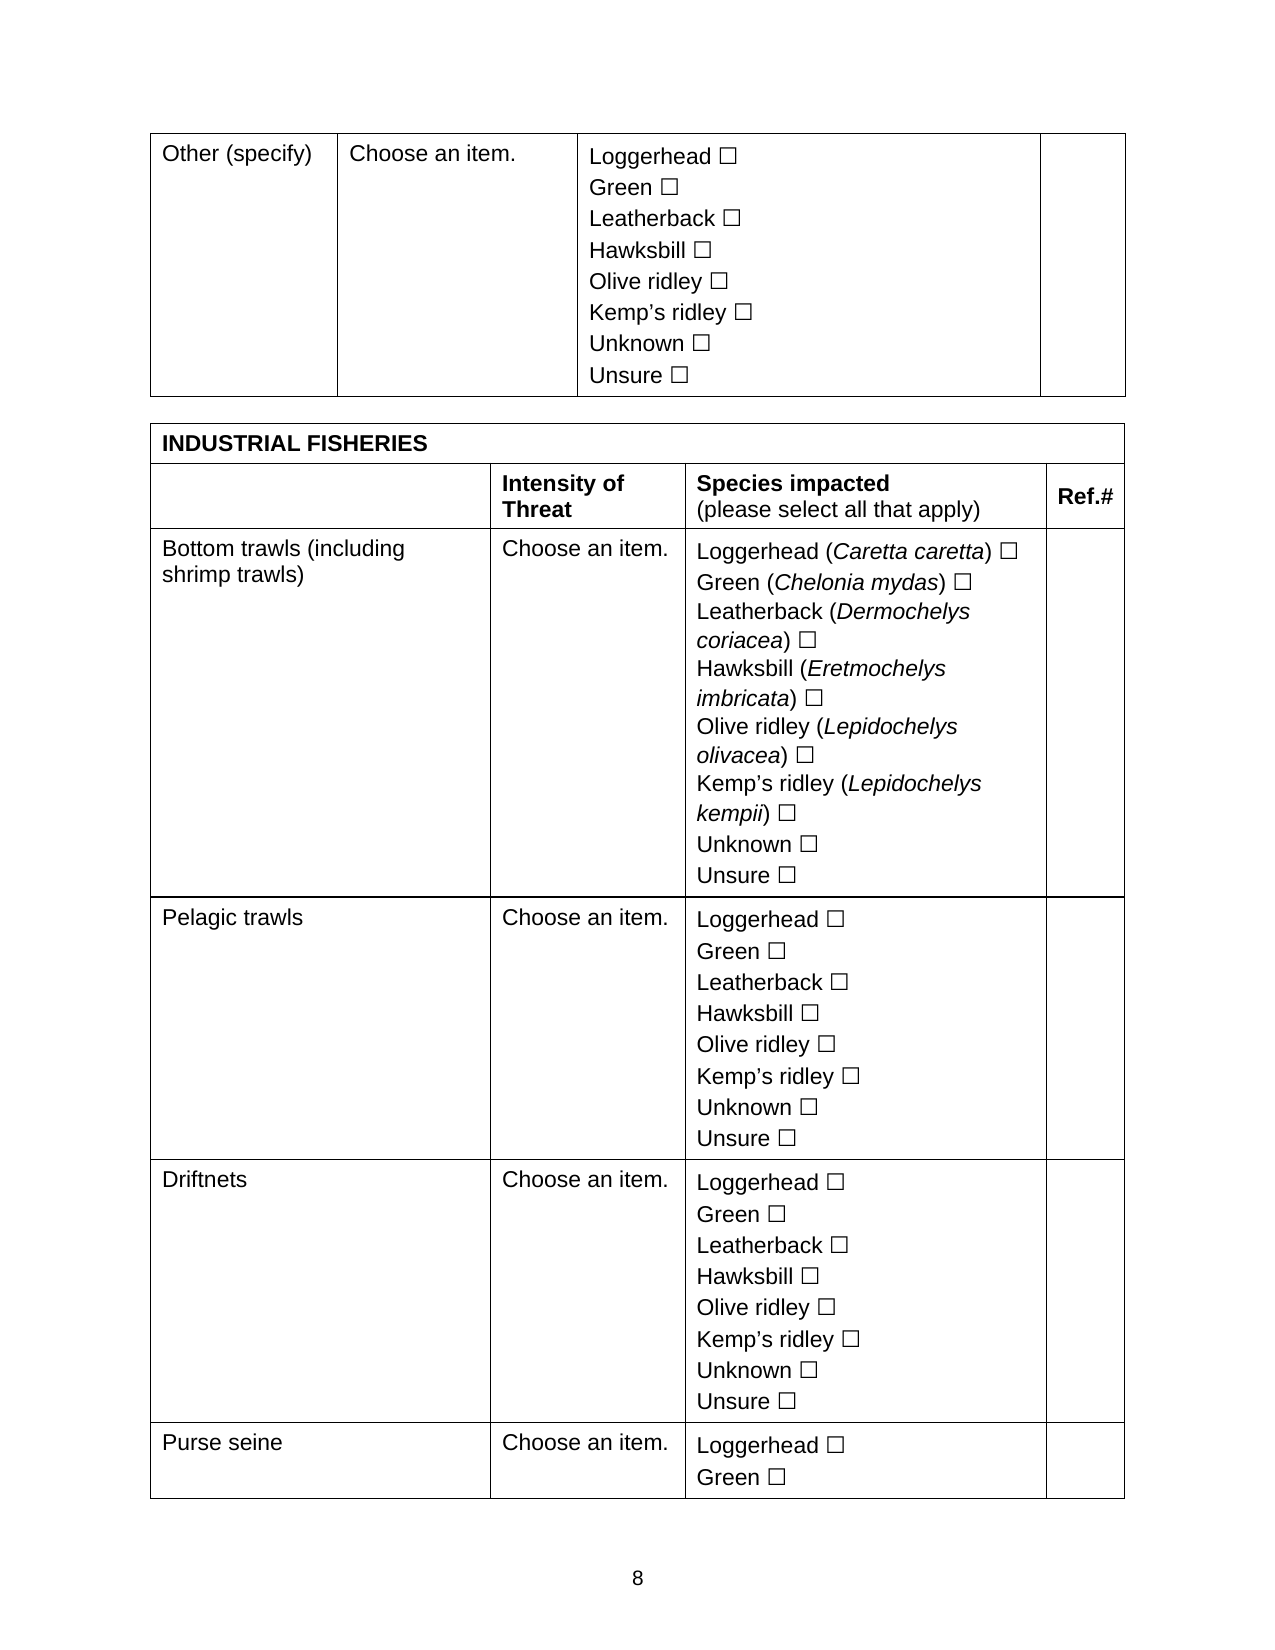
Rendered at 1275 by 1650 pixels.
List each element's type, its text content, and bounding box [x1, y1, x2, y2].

table_cell Bottom trawls (including shrimp trawls) [151, 529, 490, 896]
table_cell [1047, 529, 1124, 896]
table_cell [151, 464, 490, 528]
table_cell Species impacted (please select all that apply) [686, 464, 1046, 528]
table_cell [1047, 1160, 1124, 1422]
table_cell Ref.# [1047, 464, 1124, 528]
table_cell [578, 134, 1040, 396]
table_cell [1047, 898, 1124, 1159]
table_cell Purse seine [151, 1423, 490, 1498]
table_cell Loggerhead Green Leatherback Hawksbill Olive ridley Kemp’s ridley Unknown Unsure [686, 898, 1046, 1159]
table_cell [1047, 1423, 1124, 1498]
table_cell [686, 1423, 1046, 1498]
table_cell Pelagic trawls [151, 898, 490, 1159]
table_header INDUSTRIAL FISHERIES [151, 424, 1124, 462]
table_cell Driftnets [151, 1160, 490, 1422]
table_cell [1041, 134, 1125, 396]
table_cell Other (specify) [151, 134, 337, 396]
table_cell Loggerhead (Caretta caretta) Green (Chelonia mydas) Leatherback (Dermochelys coriacea) Hawksbill (Eretmochelys imbricata) Olive ridley (Lepidochelys olivacea) Kemp’s ridley (Lepidochelys kempii) Unknown Unsure [686, 529, 1046, 896]
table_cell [686, 1160, 1046, 1422]
table_cell Intensity of Threat [491, 464, 685, 528]
